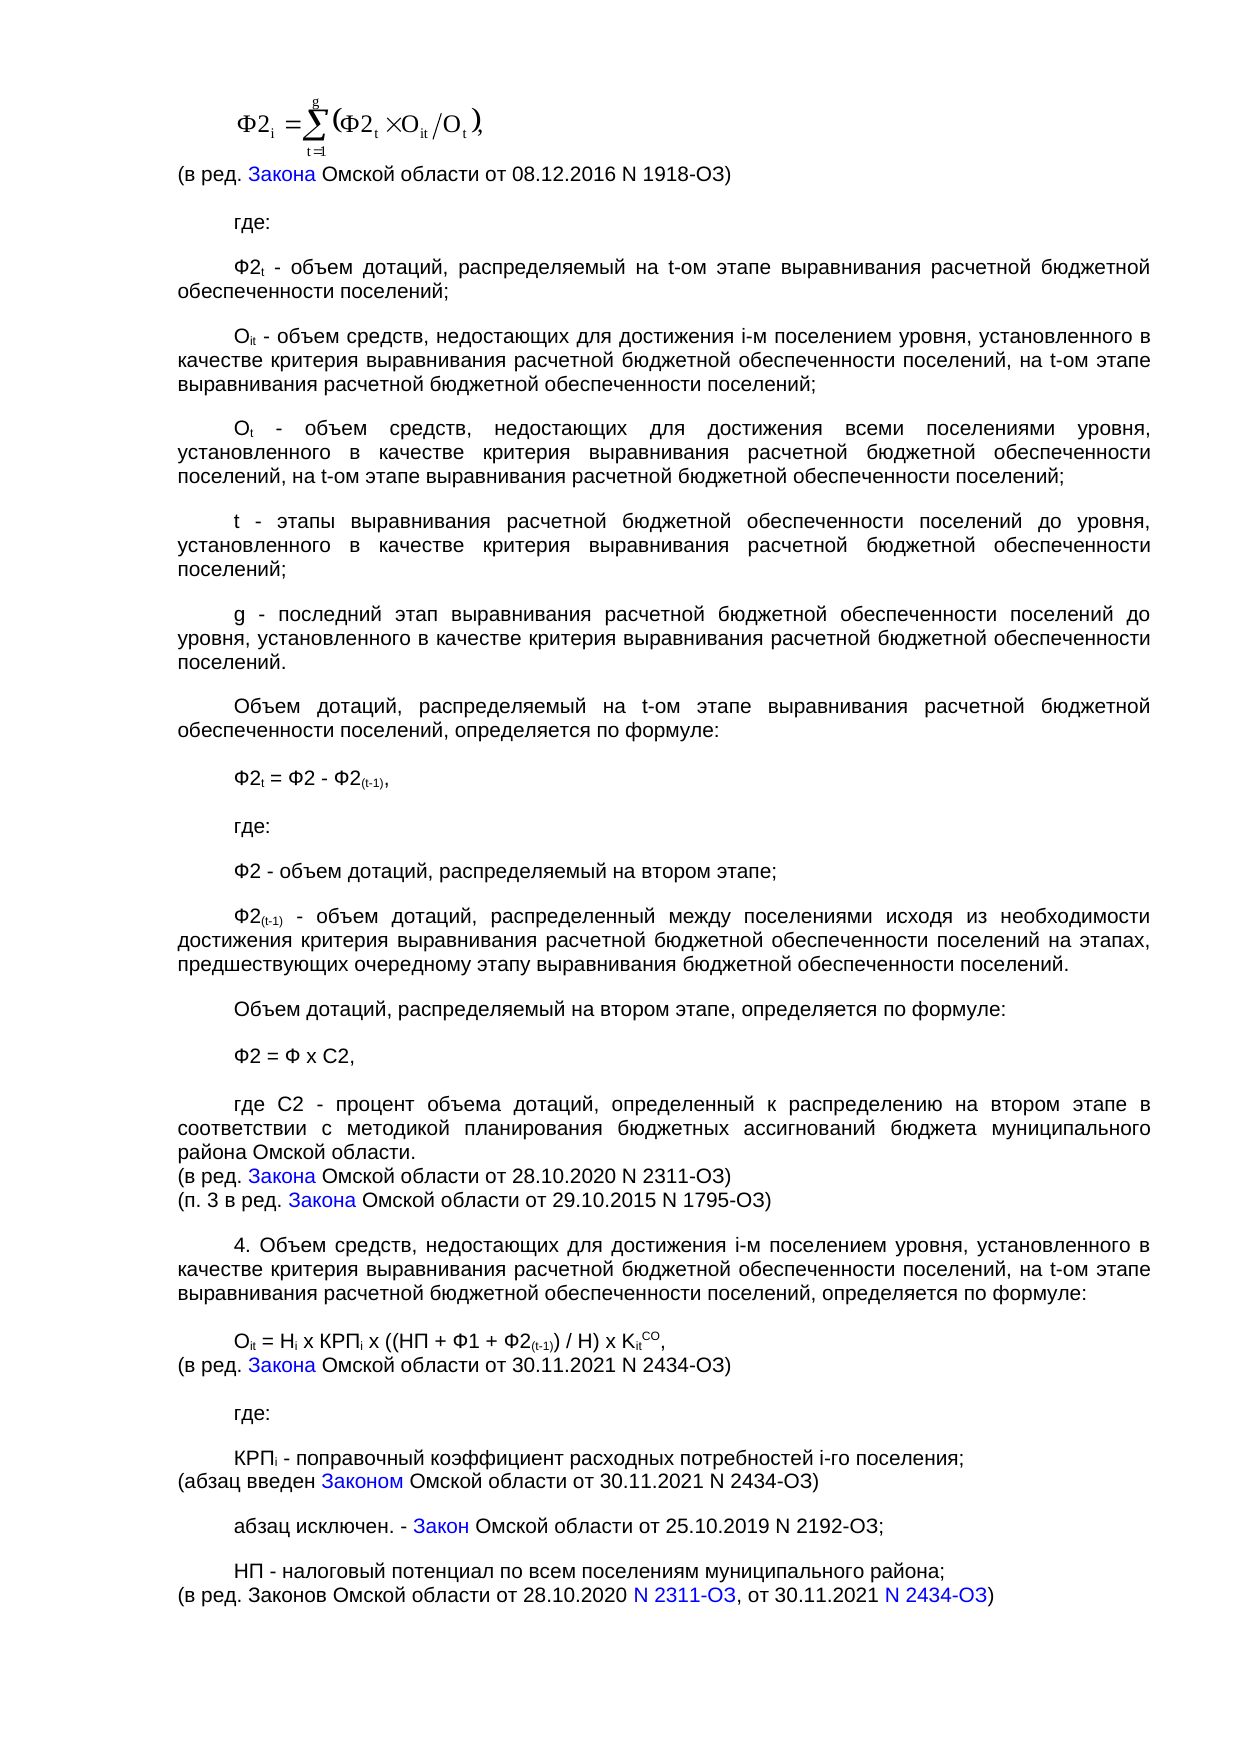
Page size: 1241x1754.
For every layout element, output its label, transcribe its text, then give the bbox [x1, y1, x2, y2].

text КРПi - поправочный коэффициент расходных потребностей i-го поселения; [177, 1445, 1152, 1469]
text Ф2t = Ф2 - Ф2(t-1), [177, 766, 1152, 790]
text где: [177, 814, 1152, 838]
text (в ред. Законов Омской области от 28.10.2020 N 2311-ОЗ, от 30.11.2021 N 2434-ОЗ) [177, 1583, 1152, 1607]
text Оit = Нi x КРПi x ((НП + Ф1 + Ф2(t-1)) / Н) x KitСО, [177, 1329, 1152, 1353]
text (абзац введен Законом Омской области от 30.11.2021 N 2434-ОЗ) [177, 1469, 1152, 1493]
text t - этапы выравнивания расчетной бюджетной обеспеченности поселений до уровня, установленного в качестве критерия выравнивания расчетной бюджетной обеспеченности поселений; [177, 509, 1152, 581]
text Ф2t - объем дотаций, распределяемый на t-ом этапе выравнивания расчетной бюджетной обеспеченности поселений; [177, 255, 1152, 303]
text абзац исключен. - Закон Омской области от 25.10.2019 N 2192-ОЗ; [177, 1514, 1152, 1538]
text Ф2(t-1) - объем дотаций, распределенный между поселениями исходя из необходимости достижения критерия выравнивания расчетной бюджетной обеспеченности поселений на этапах, предшествующих очередному этапу выравнивания бюджетной обеспеченности поселений. [177, 904, 1152, 976]
text g - последний этап выравнивания расчетной бюджетной обеспеченности поселений до уровня, установленного в качестве критерия выравнивания расчетной бюджетной обеспеченности поселений. [177, 602, 1152, 673]
text Объем дотаций, распределяемый на втором этапе, определяется по формуле: [177, 996, 1152, 1020]
text НП - налоговый потенциал по всем поселениям муниципального района; [177, 1559, 1152, 1583]
text (в ред. Закона Омской области от 08.12.2016 N 1918-ОЗ) [177, 162, 1152, 186]
text 4. Объем средств, недостающих для достижения i-м поселением уровня, установленного в качестве критерия выравнивания расчетной бюджетной обеспеченности поселений, на t-ом этапе выравнивания расчетной бюджетной обеспеченности поселений, определяется по формуле: [177, 1233, 1152, 1305]
text Объем дотаций, распределяемый на t-ом этапе выравнивания расчетной бюджетной обеспеченности поселений, определяется по формуле: [177, 694, 1152, 742]
text где С2 - процент объема дотаций, определенный к распределению на втором этапе в соответствии с методикой планирования бюджетных ассигнований бюджета муниципального района Омской области. [177, 1092, 1152, 1164]
text Ф2 - объем дотаций, распределяемый на втором этапе; [177, 859, 1152, 883]
text Ot - объем средств, недостающих для достижения всеми поселениями уровня, установленного в качестве критерия выравнивания расчетной бюджетной обеспеченности поселений, на t-ом этапе выравнивания расчетной бюджетной обеспеченности поселений; [177, 416, 1152, 488]
text где: [177, 210, 1152, 234]
text (в ред. Закона Омской области от 28.10.2020 N 2311-ОЗ) [177, 1164, 1152, 1188]
text Ф2 = Ф x С2, [177, 1044, 1152, 1068]
text (в ред. Закона Омской области от 30.11.2021 N 2434-ОЗ) [177, 1353, 1152, 1377]
text где: [177, 1401, 1152, 1424]
text Oit - объем средств, недостающих для достижения i-м поселением уровня, установленного в качестве критерия выравнивания расчетной бюджетной обеспеченности поселений, на t-ом этапе выравнивания расчетной бюджетной обеспеченности поселений; [177, 323, 1152, 395]
text (п. 3 в ред. Закона Омской области от 29.10.2015 N 1795-ОЗ) [177, 1188, 1152, 1212]
